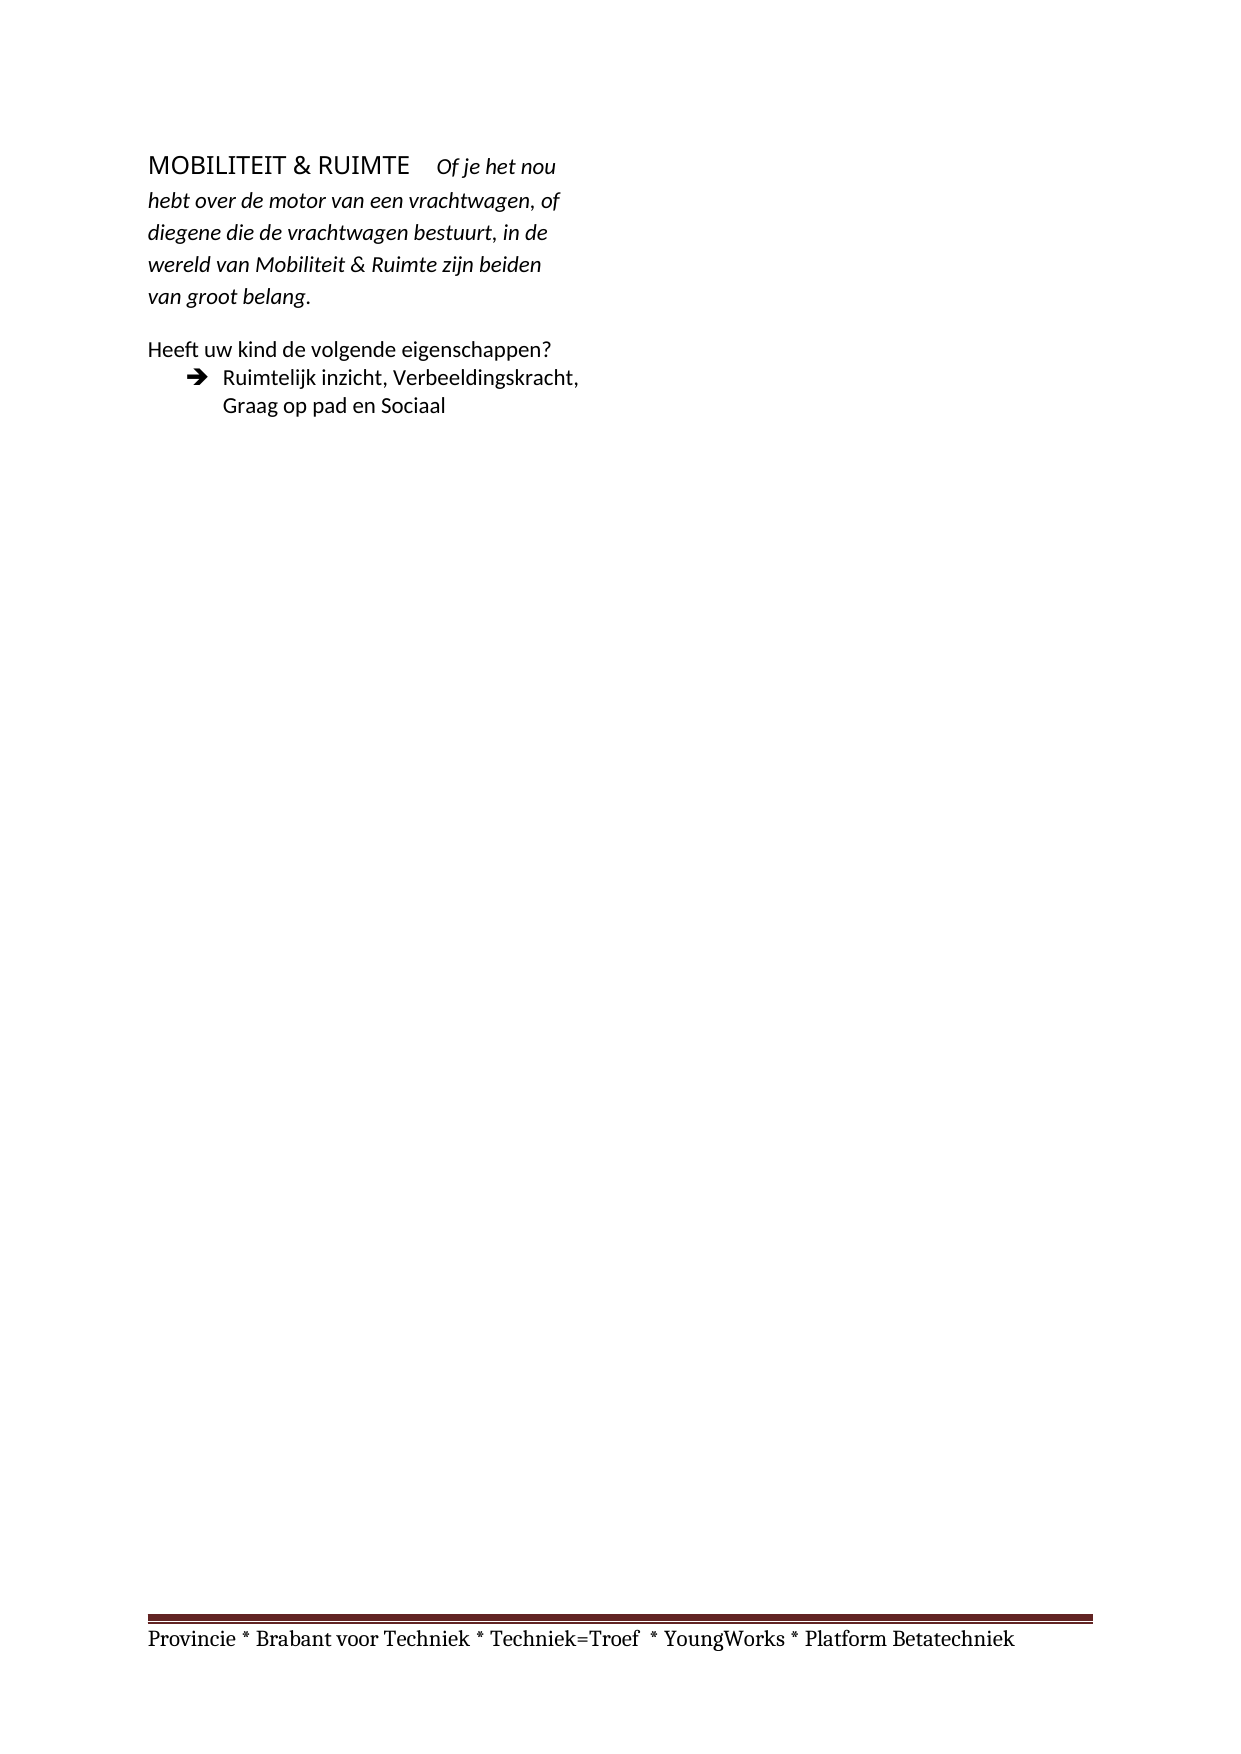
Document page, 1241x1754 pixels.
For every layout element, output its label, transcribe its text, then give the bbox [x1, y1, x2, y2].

list Ruimtelijk inzicht, Verbeeldingskracht, Graag op pad en Sociaal [185, 363, 583, 419]
text Heeft uw kind de volgende eigenschappen? [148, 335, 583, 363]
text MOBILITEIT & RUIMTE Of je het nou hebt over de motor van een vrachtwagen, of diegene die de vrachtwagen bestuurt, in de wereld van Mobiliteit & Ruimte zijn beiden van groot belang. [148, 148, 583, 310]
